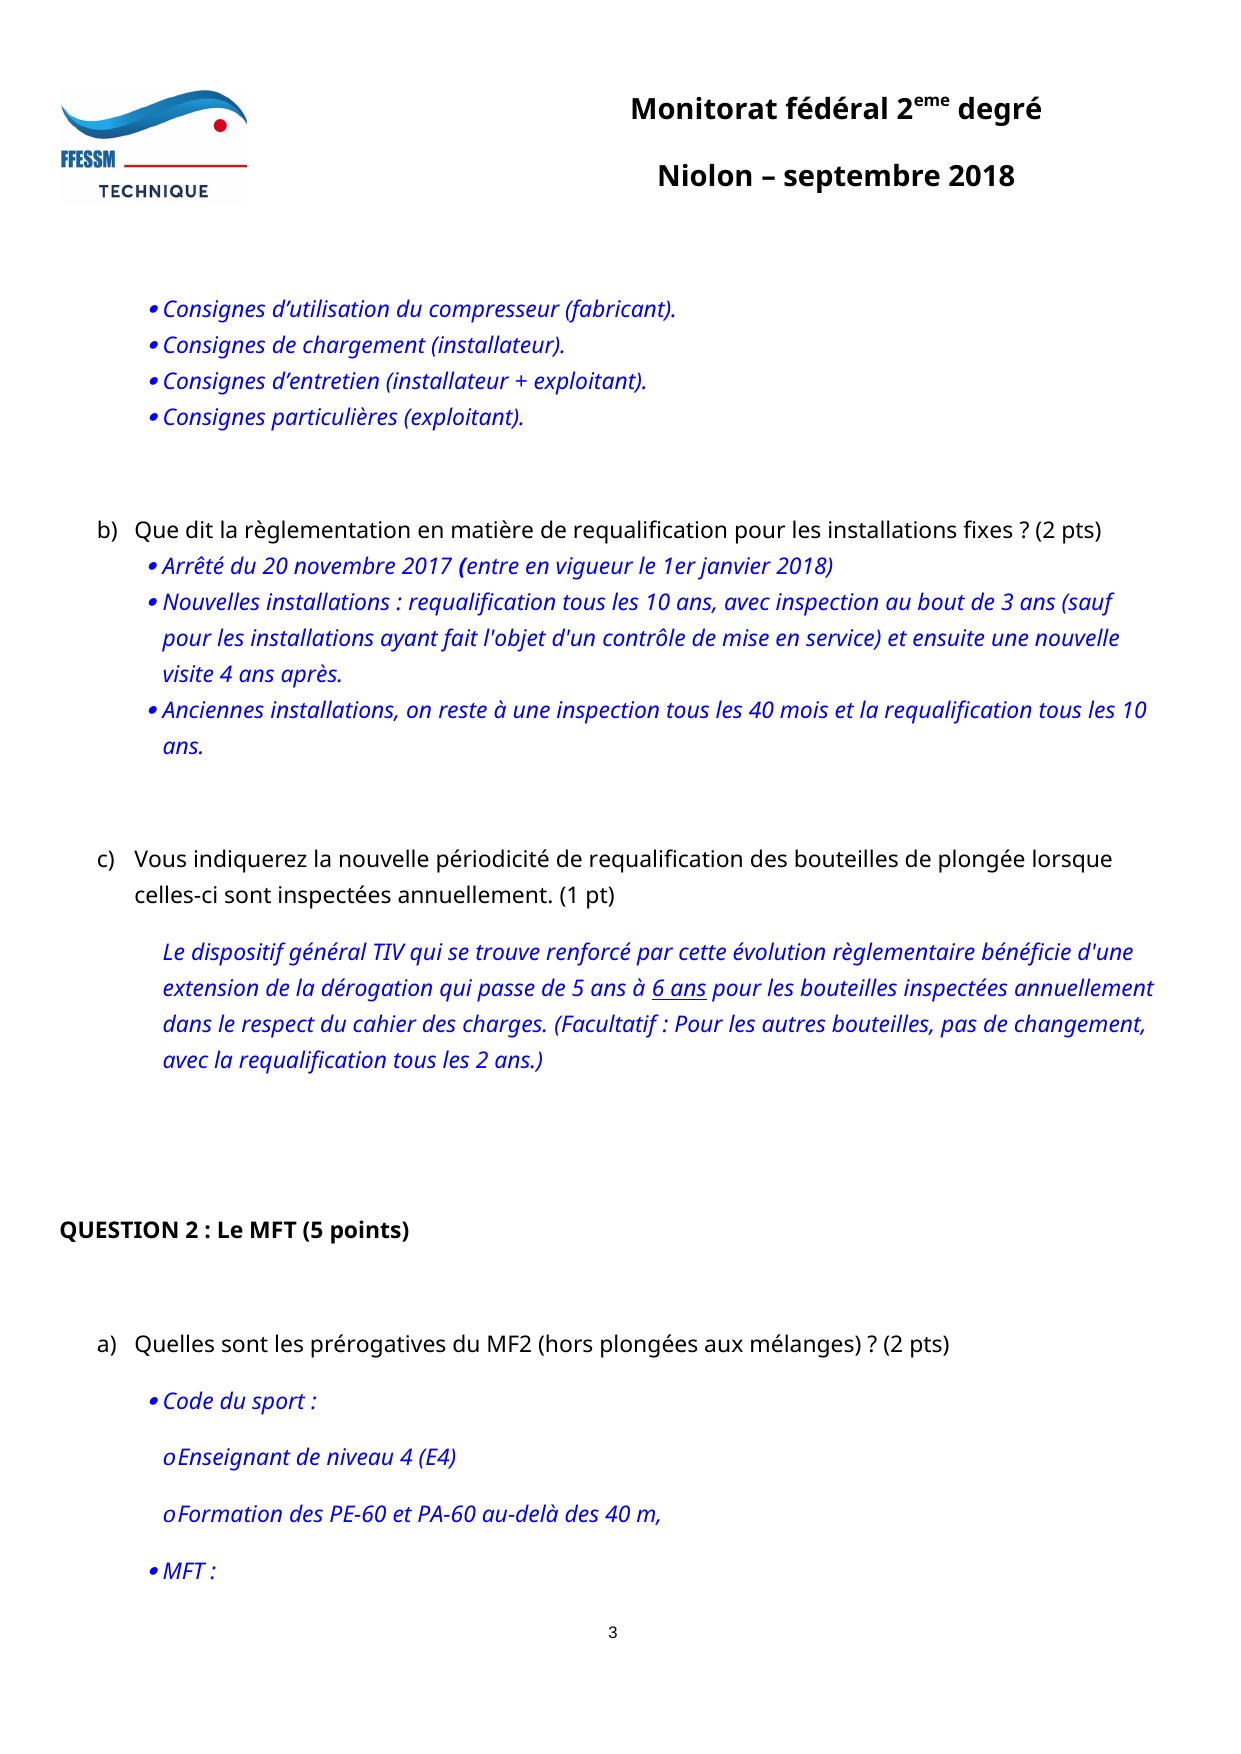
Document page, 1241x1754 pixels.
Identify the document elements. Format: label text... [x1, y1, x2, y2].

list Vous indiquerez la nouvelle périodicité de requalification des bouteilles de plongée lorsque celles-ci sont inspectées annuellement. (1 pt) [97, 843, 1167, 911]
list Enseignant de niveau 4 (E4) [162, 1441, 1167, 1473]
list Nouvelles installations : requalification tous les 10 ans, avec inspection au bout de 3 ans (sauf pour les installations ayant fait l'objet d'un contrôle de mise en service) et ensuite une nouvelle visite 4 ans après. [147, 586, 1167, 689]
list Quelles sont les prérogatives du MF2 (hors plongées aux mélanges) ? (2 pts) [97, 1328, 1167, 1359]
list Consignes d’entretien (installateur + exploitant). [148, 365, 1167, 396]
list MFT : [148, 1555, 1167, 1586]
list Consignes particulières (exploitant). [148, 401, 1167, 432]
list Consignes d’utilisation du compresseur (fabricant). [148, 293, 1167, 324]
list Formation des PE-60 et PA-60 au-delà des 40 m, [162, 1498, 1167, 1529]
list Arrêté du 20 novembre 2017 (entre en vigueur le 1er janvier 2018) [147, 550, 1167, 581]
picture [59, 88, 248, 203]
list Que dit la règlementation en matière de requalification pour les installations fixes ? (2 pts) [97, 514, 1167, 546]
text QUESTION 2 : Le MFT (5 points) [59, 1214, 1167, 1246]
list Code du sport : [148, 1384, 1167, 1416]
list Anciennes installations, on reste à une inspection tous les 40 mois et la requalification tous les 10 ans. [147, 694, 1167, 761]
list Consignes de chargement (installateur). [148, 329, 1167, 360]
text Le dispositif général TIV qui se trouve renforcé par cette évolution règlementaire bénéficie d'une extension de la dérogation qui passe de 5 ans à 6 ans pour les bouteilles inspectées annuellement dans le respect du cahier des charges. (Facultatif : Pour les autres bouteilles, pas de changement, avec la requalification tous les 2 ans.) [162, 936, 1167, 1075]
